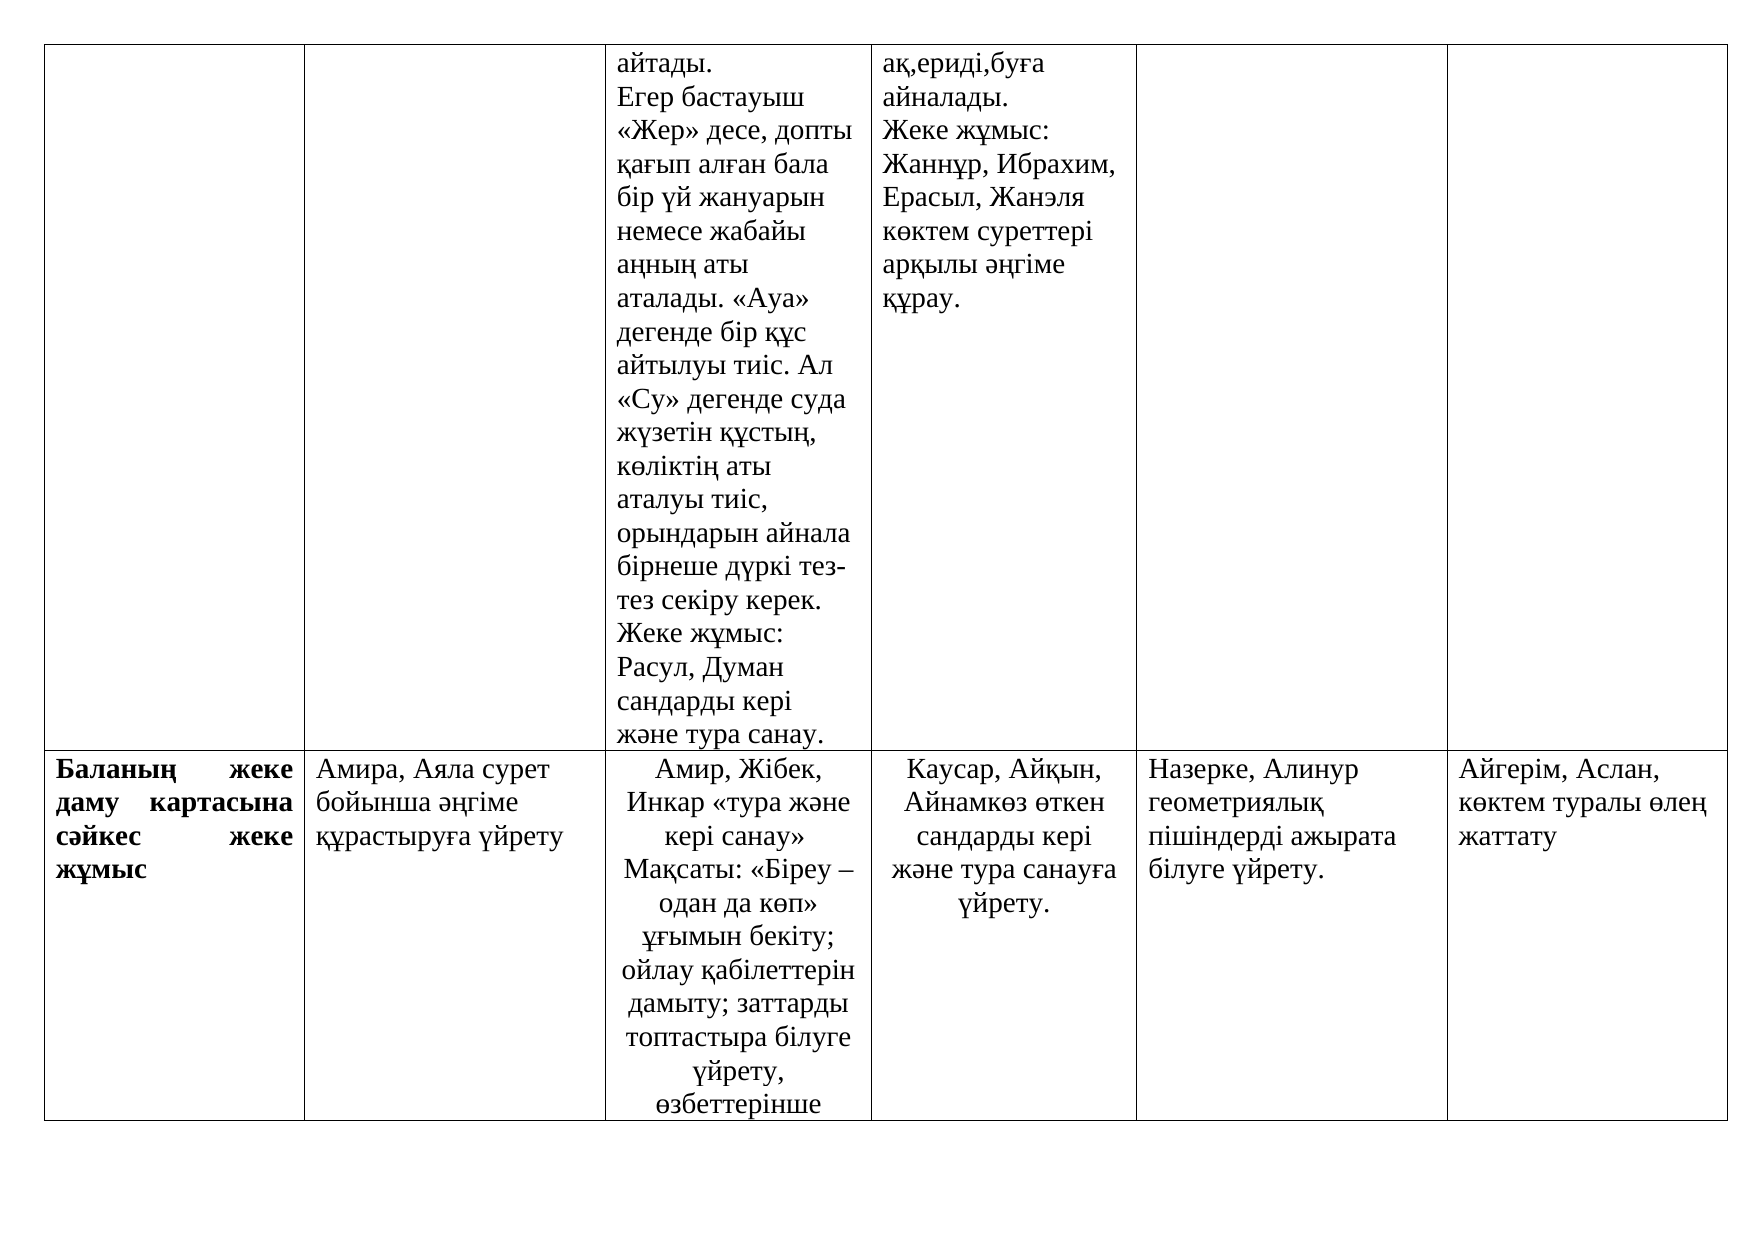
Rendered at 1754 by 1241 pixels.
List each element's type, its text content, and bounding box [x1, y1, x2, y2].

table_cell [872, 751, 1136, 1120]
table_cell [1137, 45, 1447, 750]
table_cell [1448, 751, 1727, 1120]
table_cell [45, 45, 304, 750]
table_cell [872, 45, 1136, 750]
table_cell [1137, 751, 1447, 1120]
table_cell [305, 751, 605, 1120]
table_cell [1448, 45, 1727, 750]
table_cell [45, 751, 304, 1120]
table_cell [305, 45, 605, 750]
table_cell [606, 45, 871, 750]
